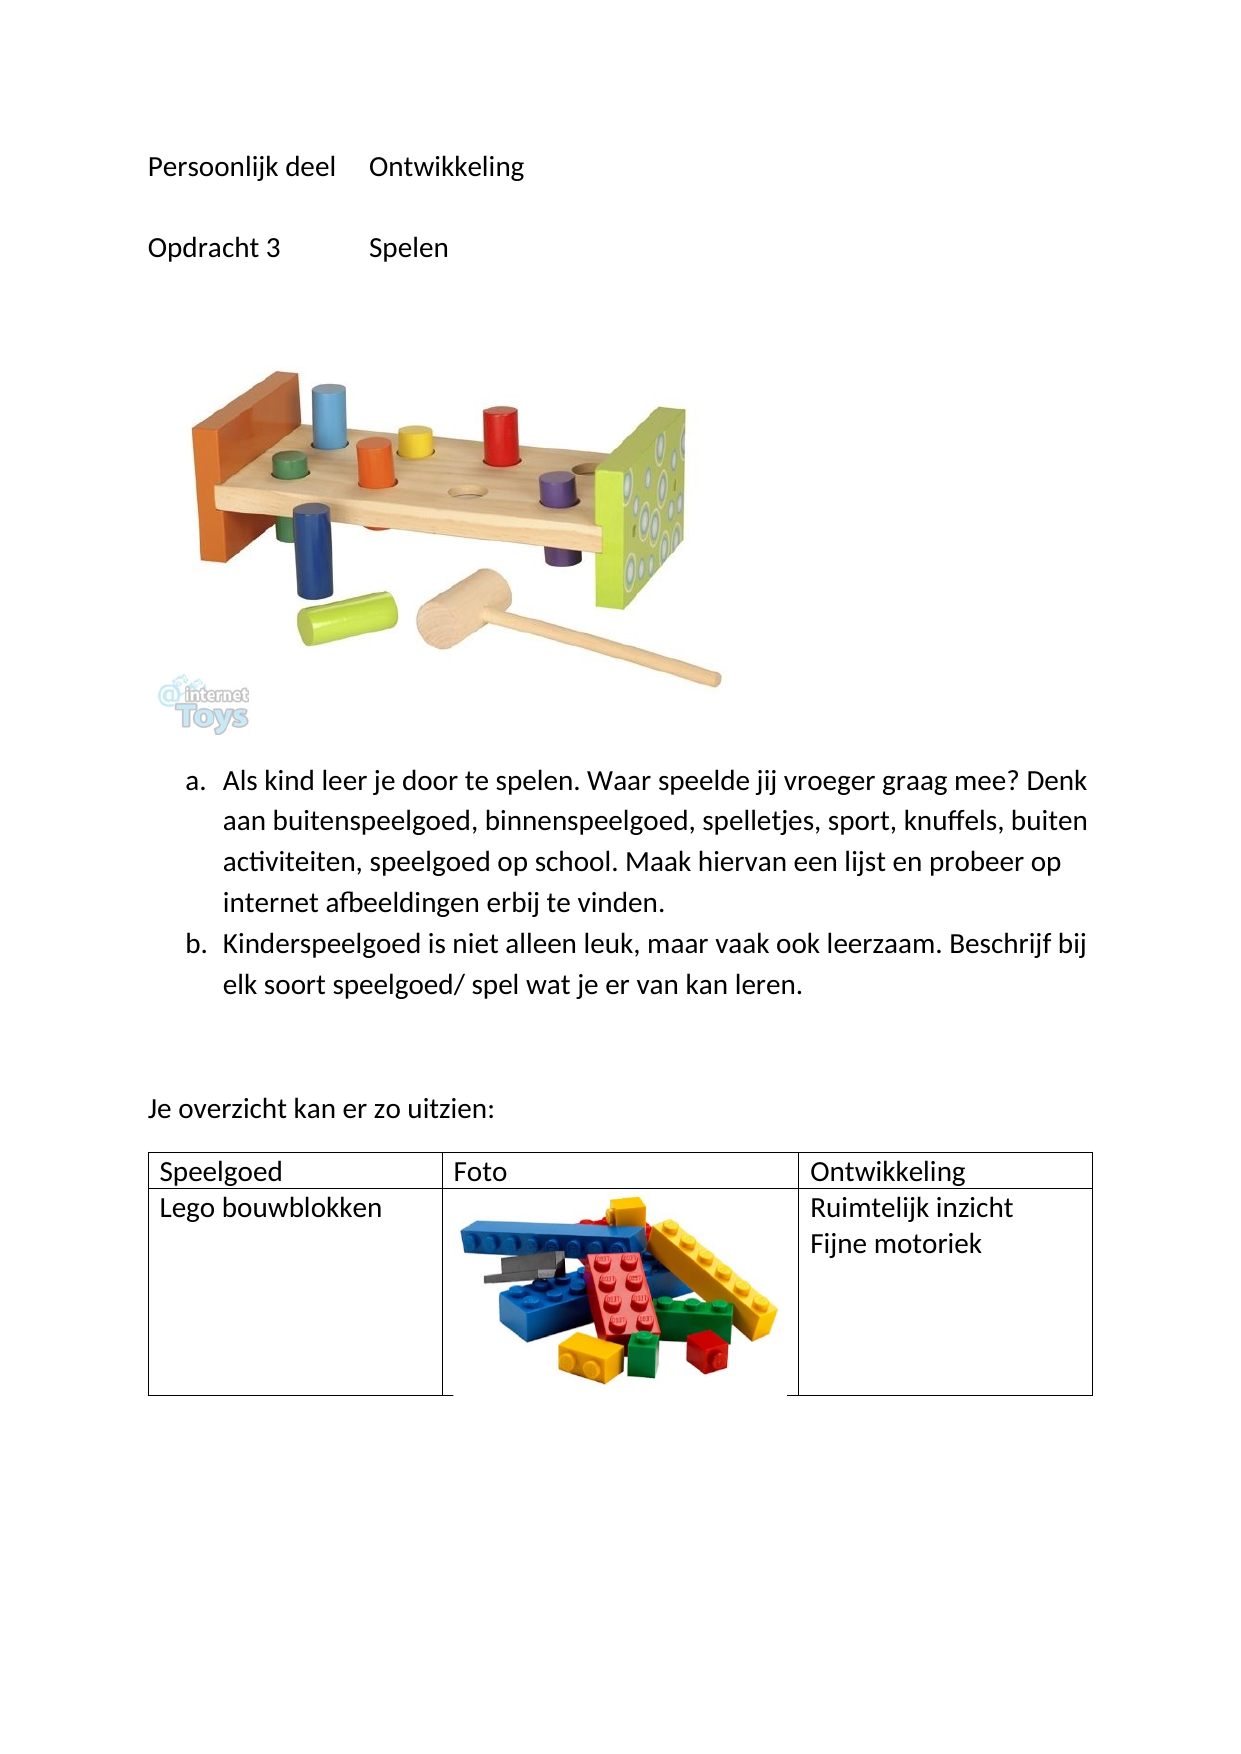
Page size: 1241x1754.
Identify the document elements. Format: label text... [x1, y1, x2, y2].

table_cell Ruimtelijk inzicht Fijne motoriek [799, 1189, 1092, 1395]
table_header Speelgoed [149, 1153, 442, 1188]
picture [147, 291, 742, 737]
list Als kind leer je door te spelen. Waar speelde jij vroeger graag mee? Denk aan buitenspeelgoed, binnenspeelgoed, spelletjes, sport, knuffels, buiten activiteiten, speelgoed op school. Maak hiervan een lijst en probeer op internet afbeeldingen erbij te vinden. [185, 762, 1093, 920]
table_header Ontwikkeling [799, 1153, 1092, 1188]
table_cell [443, 1189, 453, 1395]
table_cell [787, 1189, 798, 1395]
text Je overzicht kan er zo uitzien: [148, 1090, 1093, 1125]
list Kinderspeelgoed is niet alleen leuk, maar vaak ook leerzaam. Beschrijf bij elk soort speelgoed/ spel wat je er van kan leren. [185, 925, 1093, 1002]
table_header Foto [443, 1153, 798, 1188]
table_cell Lego bouwblokken [149, 1189, 442, 1395]
text Persoonlijk deel Ontwikkeling Opdracht 3 Spelen [148, 148, 1093, 265]
picture [453, 1189, 787, 1396]
